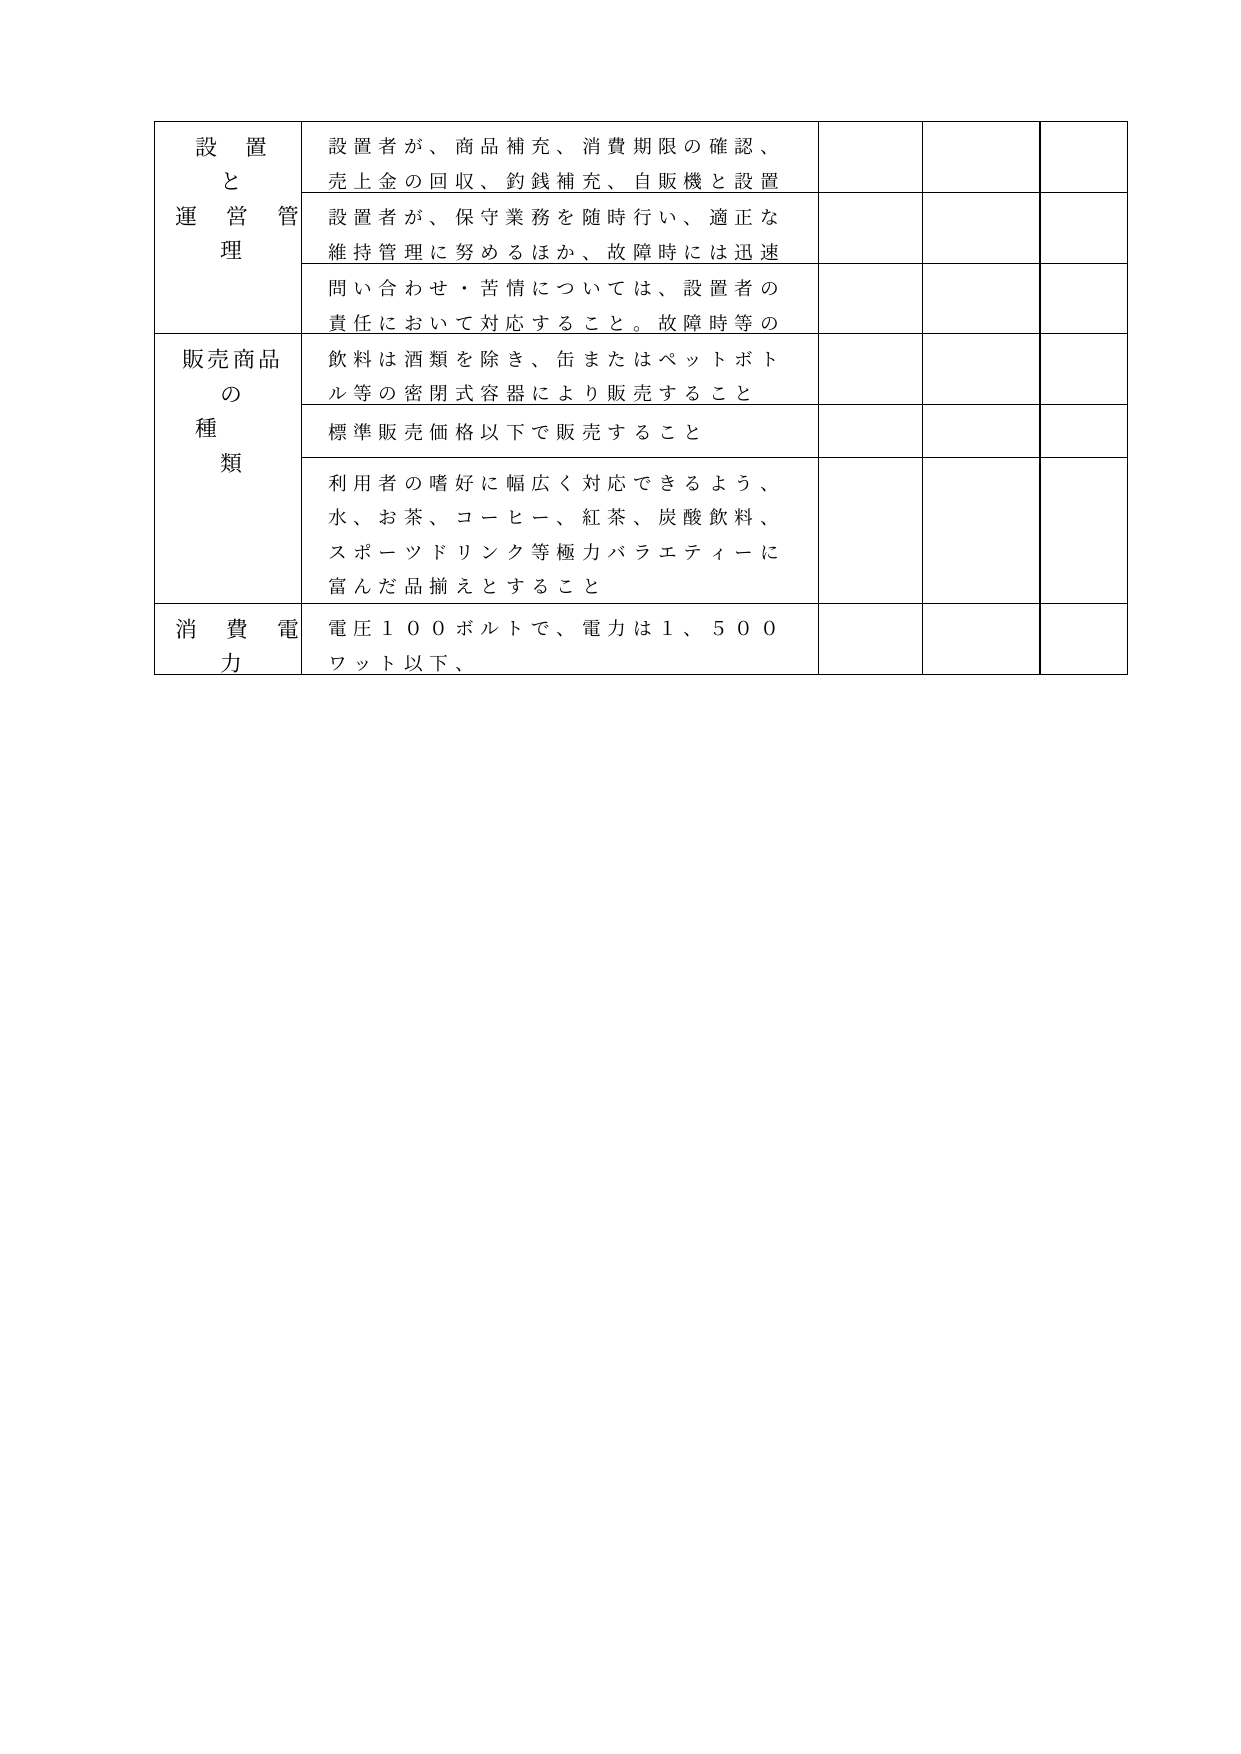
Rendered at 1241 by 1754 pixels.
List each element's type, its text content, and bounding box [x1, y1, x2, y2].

table_cell [923, 458, 1039, 603]
table_cell 電圧１００ボルトで、電力は１、５００ワット以下、 電流は１５アンペア以下とすること [302, 604, 818, 673]
table_cell [1041, 458, 1127, 603]
table_cell 飲料は酒類を除き、缶またはペットボトル等の密閉式容器により販売すること [302, 334, 818, 404]
table_cell [819, 122, 922, 192]
table_cell [923, 405, 1039, 457]
table_cell 設置者が、保守業務を随時行い、適正な維持管理に努めるほか、故障時には迅速に対応すること [302, 193, 818, 262]
table_cell [1041, 264, 1127, 333]
table_cell 設 置 と 運営管理 [155, 122, 301, 333]
table_cell 販売商品の 種類 [155, 334, 301, 603]
table_cell [819, 193, 922, 262]
table_cell [1041, 405, 1127, 457]
table_cell [923, 122, 1039, 192]
table_cell [1041, 334, 1127, 404]
table_cell 設置者が、商品補充、消費期限の確認、売上金の回収、釣銭補充、自販機と設置場所周辺の清掃を行うこと [302, 122, 818, 192]
table_cell [1041, 604, 1127, 673]
table_cell 問い合わせ・苦情については、設置者の責任において対応すること。故障時等の連絡先を明記すること [302, 264, 818, 333]
table_cell [1041, 122, 1127, 192]
table_cell [819, 264, 922, 333]
table_cell [923, 193, 1039, 262]
table_cell 利用者の嗜好に幅広く対応できるよう、水、お茶、コーヒー、紅茶、炭酸飲料、スポーツドリンク等極力バラエティーに富んだ品揃えとすること [302, 458, 818, 603]
table_cell [819, 604, 922, 673]
table_cell [1041, 193, 1127, 262]
table_cell [923, 334, 1039, 404]
table_cell [923, 264, 1039, 333]
table_cell [923, 604, 1039, 673]
table_cell [819, 405, 922, 457]
table_cell 標準販売価格以下で販売すること [302, 405, 818, 457]
table_cell [819, 334, 922, 404]
table_cell [819, 458, 922, 603]
table_cell 消費電力 [155, 604, 301, 673]
